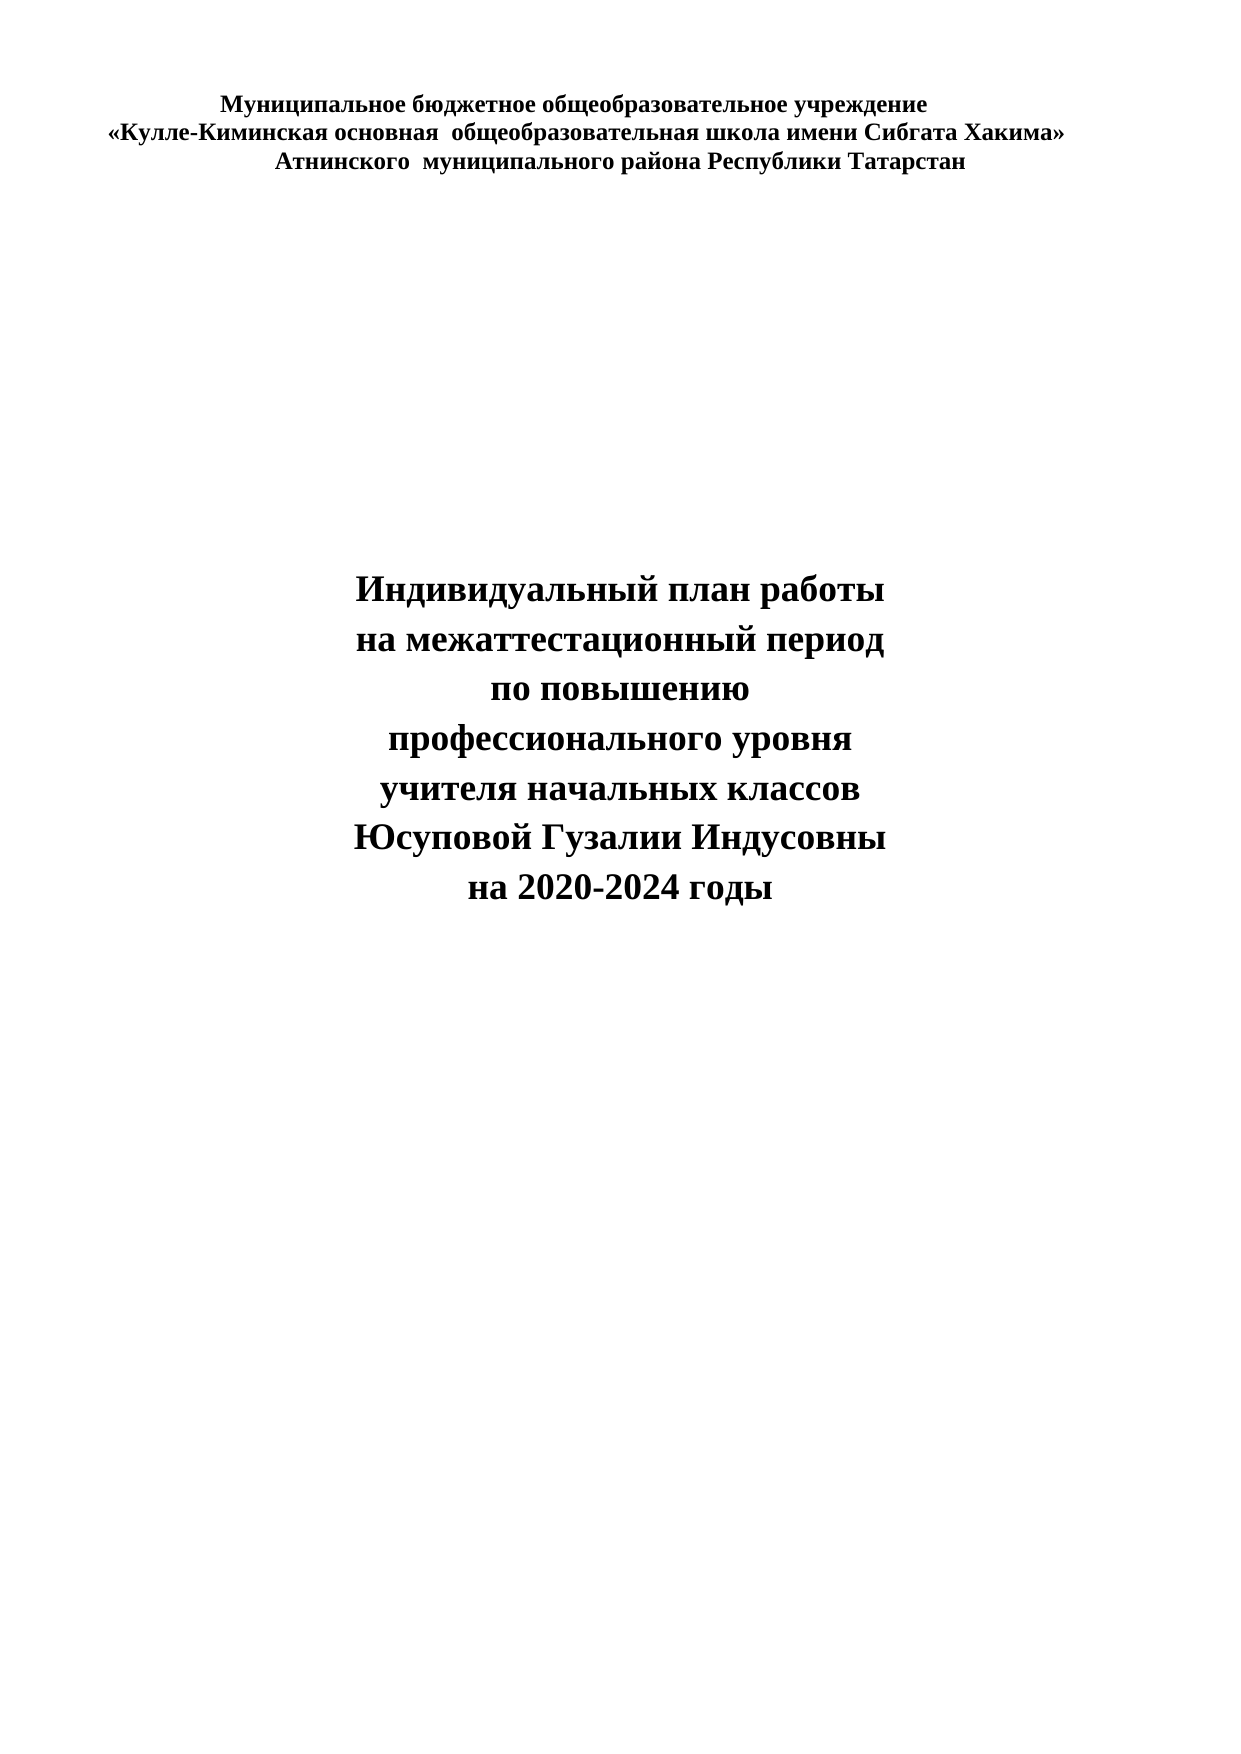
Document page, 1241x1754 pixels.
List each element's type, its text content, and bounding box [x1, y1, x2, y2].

text Атнинского муниципального района Республики Татарстан [89, 146, 1152, 175]
text «Кулле-Киминская основная общеобразовательная школа имени Сибгата Хакима» [89, 117, 1152, 146]
text Муниципальное бюджетное общеобразовательное учреждение [89, 89, 1152, 117]
title Юсуповой Гузалии Индусовны [89, 814, 1152, 858]
title по повышению [89, 666, 1152, 709]
title профессионального уровня [89, 715, 1152, 758]
title учителя начальных классов [89, 765, 1152, 808]
title на 2020-2024 годы [89, 864, 1152, 907]
title на межаттестационный период [89, 616, 1152, 659]
title Индивидуальный план работы [89, 567, 1152, 610]
